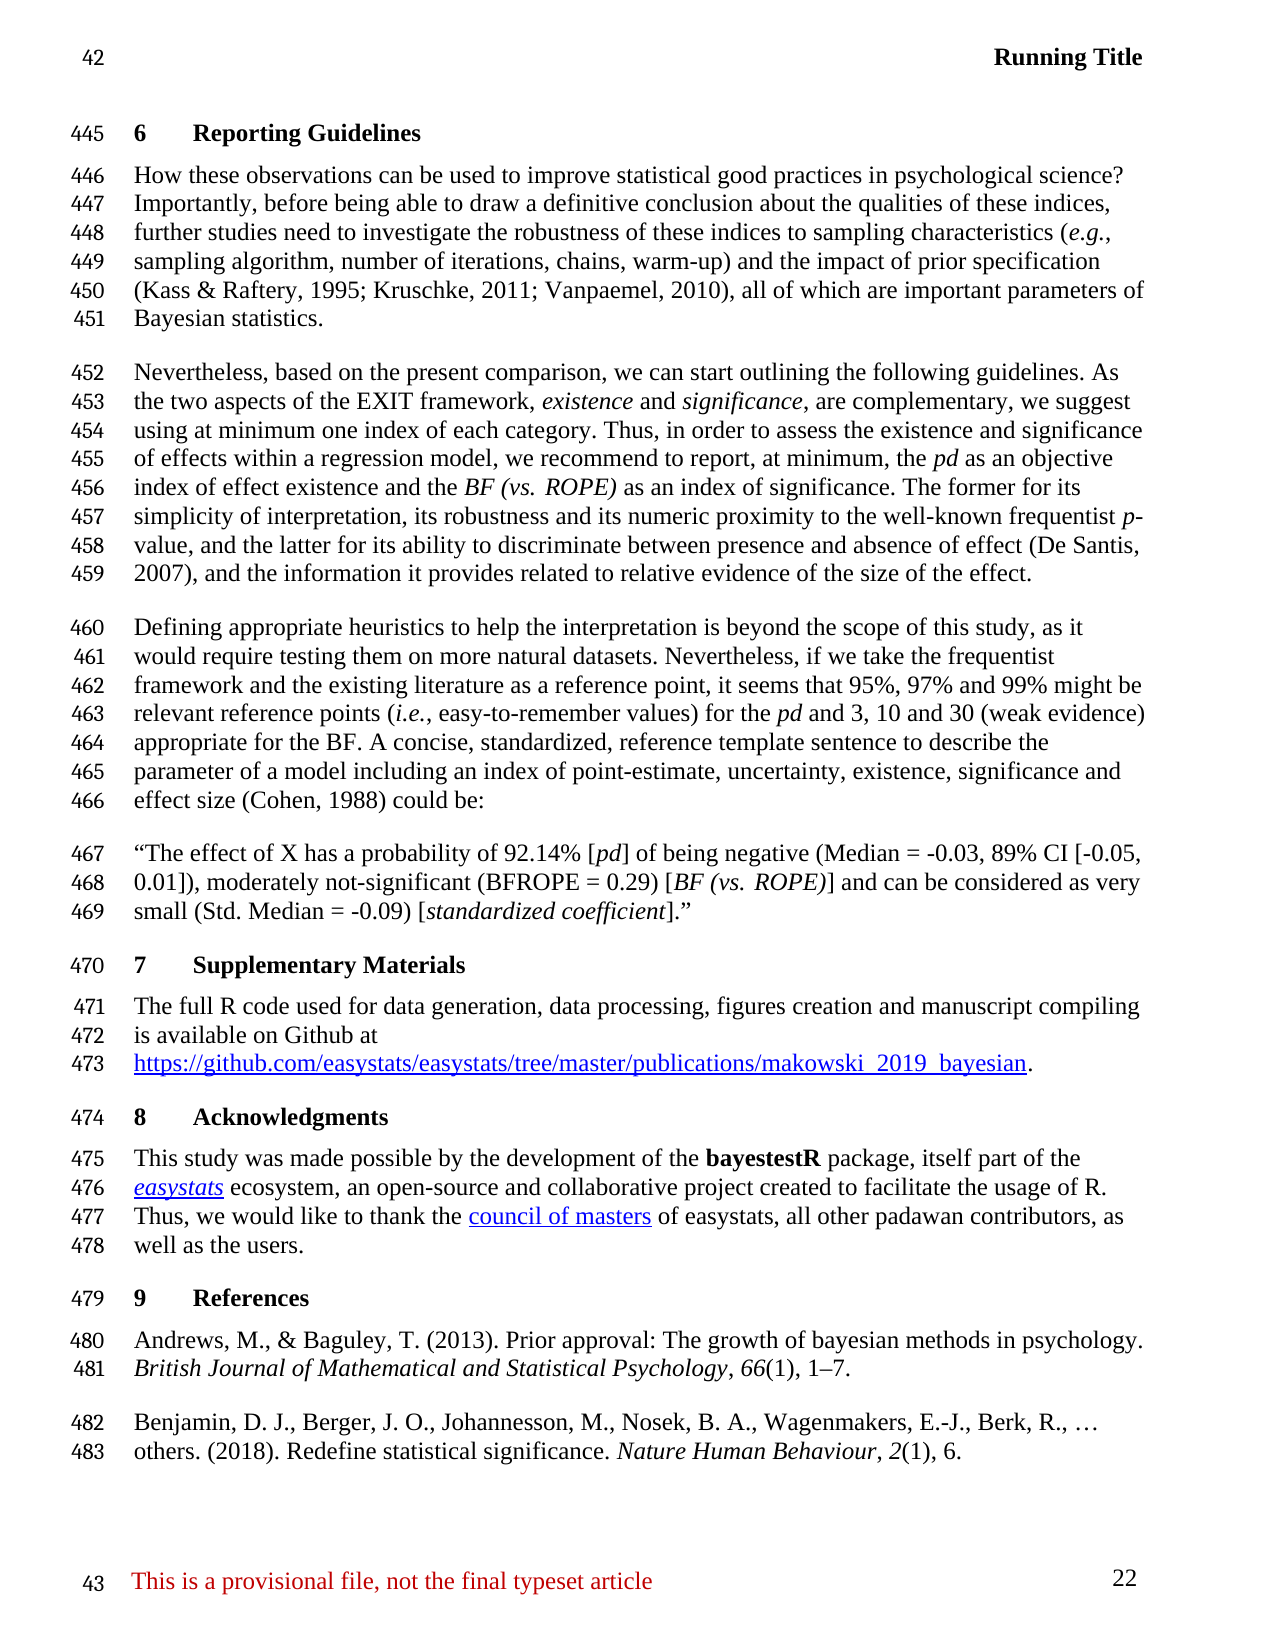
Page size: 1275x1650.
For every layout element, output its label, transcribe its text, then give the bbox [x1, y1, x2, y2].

text Andrews, M., & Baguley, T. (2013). Prior approval: The growth of bayesian methods in psychology. British Journal of Mathematical and Statistical Psychology, 66(1), 1–7. [133, 1325, 1152, 1382]
text How these observations can be used to improve statistical good practices in psychological science? Importantly, before being able to draw a definitive conclusion about the qualities of these indices, further studies need to investigate the robustness of these indices to sampling characteristics (e.g., sampling algorithm, number of iterations, chains, warm-up) and the impact of prior specification (Kass & Raftery, 1995; Kruschke, 2011; Vanpaemel, 2010), all of which are important parameters of Bayesian statistics. [133, 160, 1152, 332]
text This study was made possible by the development of the bayestestR package, itself part of the easystats ecosystem, an open-source and collaborative project created to facilitate the usage of R. Thus, we would like to thank the council of masters of easystats, all other padawan contributors, as well as the users. [133, 1143, 1152, 1258]
text The full R code used for data generation, data processing, figures creation and manuscript compiling is available on Github at https://github.com/easystats/easystats/tree/master/publications/makowski_2019_bayesian. [133, 991, 1152, 1077]
subtitle References [133, 1283, 1152, 1312]
text Defining appropriate heuristics to help the interpretation is beyond the scope of this study, as it would require testing them on more natural datasets. Nevertheless, if we take the frequentist framework and the existing literature as a reference point, it seems that 95%, 97% and 99% might be relevant reference points (i.e., easy-to-remember values) for the pd and 3, 10 and 30 (weak evidence) appropriate for the BF. A concise, standardized, reference template sentence to describe the parameter of a model including an index of point-estimate, uncertainty, existence, significance and effect size (Cohen, 1988) could be: [133, 612, 1152, 813]
text Nevertheless, based on the present comparison, we can start outlining the following guidelines. As the two aspects of the EXIT framework, existence and significance, are complementary, we suggest using at minimum one index of each category. Thus, in order to assess the existence and significance of effects within a regression model, we recommend to report, at minimum, the pd as an objective index of effect existence and the BF (vs. ROPE) as an index of significance. The former for its simplicity of interpretation, its robustness and its numeric proximity to the well-known frequentist p-value, and the latter for its ability to discriminate between presence and absence of effect (De Santis, 2007), and the information it provides related to relative evidence of the size of the effect. [133, 357, 1152, 587]
subtitle Reporting Guidelines [133, 118, 1152, 147]
text Benjamin, D. J., Berger, J. O., Johannesson, M., Nosek, B. A., Wagenmakers, E.-J., Berk, R., … others. (2018). Redefine statistical significance. Nature Human Behaviour, 2(1), 6. [133, 1407, 1152, 1465]
subtitle Supplementary Materials [133, 950, 1152, 978]
text “The effect of X has a probability of 92.14% [pd] of being negative (Median = -0.03, 89% CI [-0.05, 0.01]), moderately not-significant (BFROPE = 0.29) [BF (vs. ROPE)] and can be considered as very small (Std. Median = -0.09) [standardized coefficient].” [133, 838, 1152, 925]
subtitle Acknowledgments [133, 1102, 1152, 1131]
